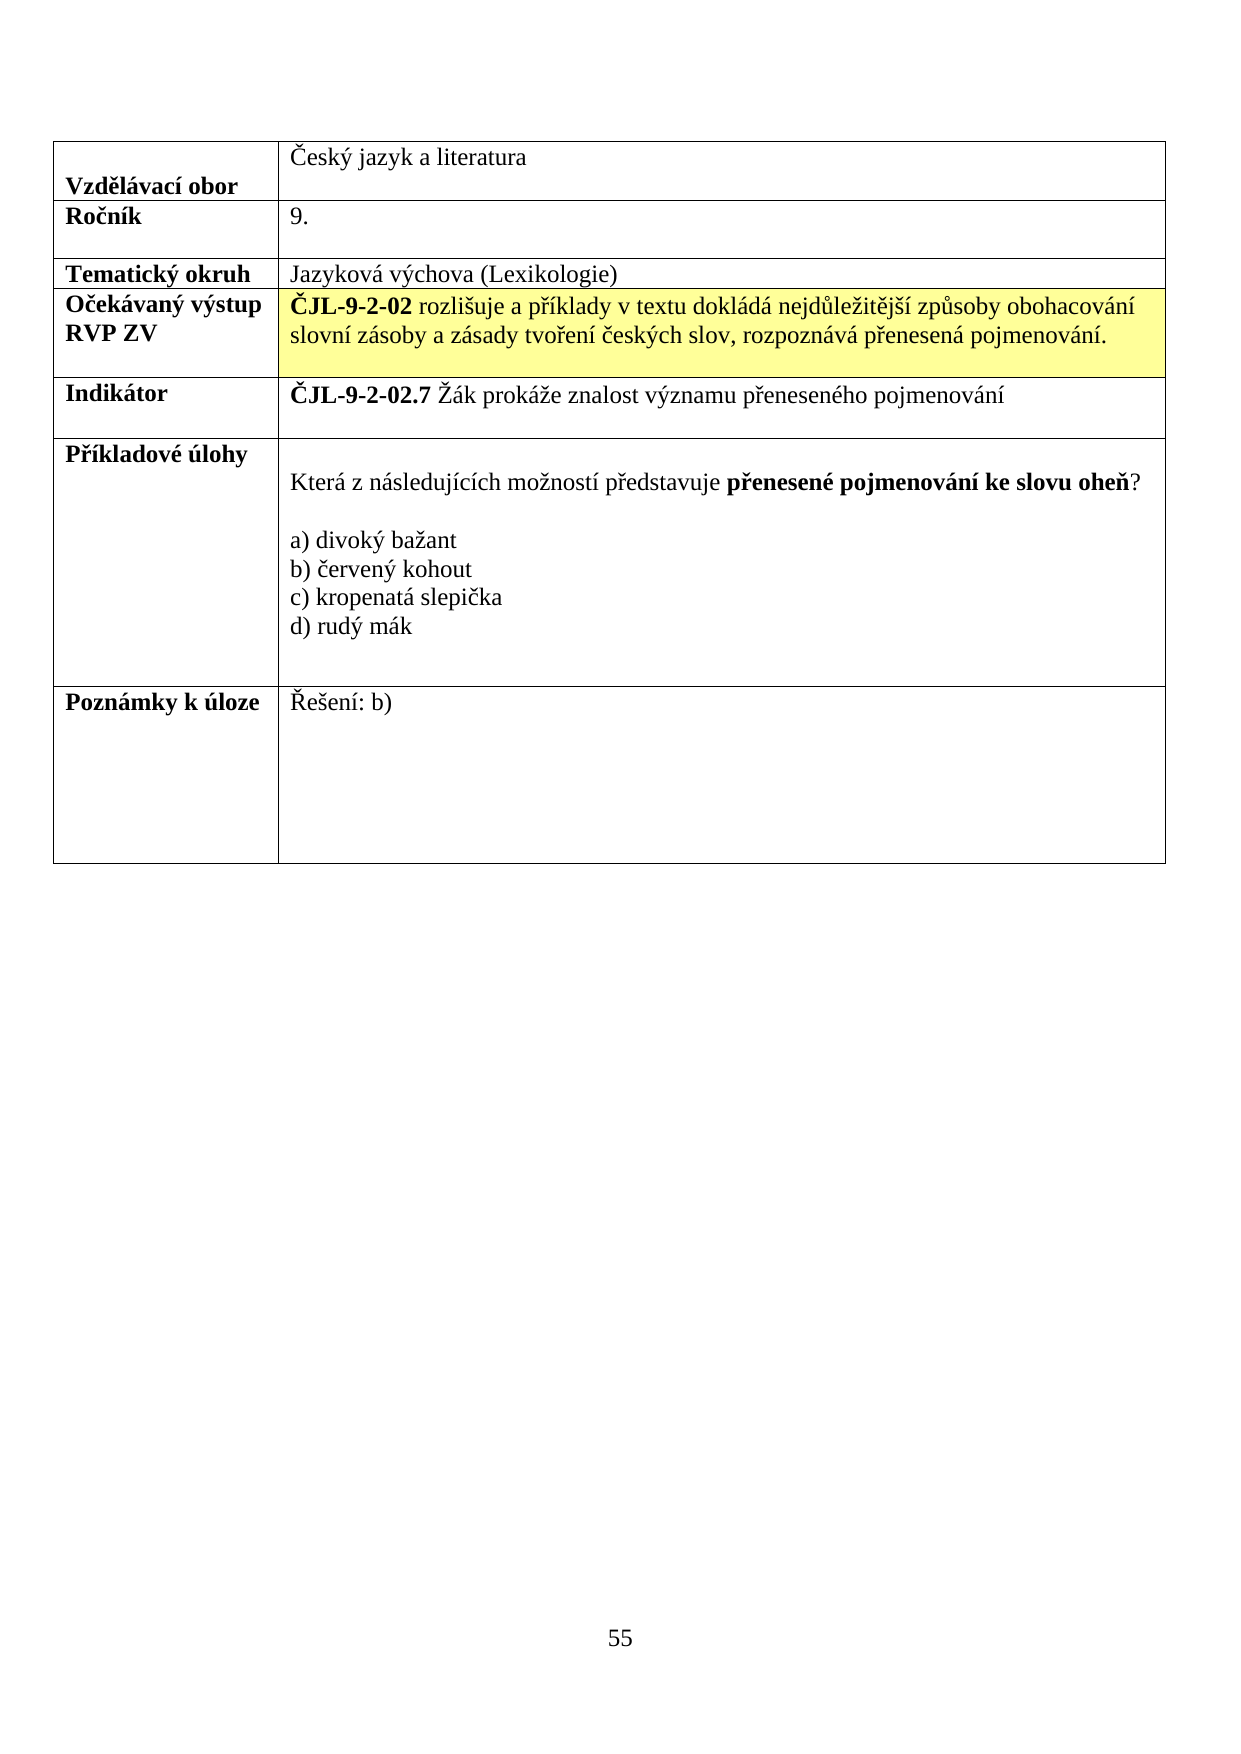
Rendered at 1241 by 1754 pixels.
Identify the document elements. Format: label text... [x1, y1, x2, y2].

table_cell Jazyková výchova (Lexikologie) [279, 259, 1165, 288]
table_cell Řešení: b) [279, 687, 1165, 863]
table_cell Která z následujících možností představuje přenesené pojmenování ke slovu oheň? a) divoký bažant b) červený kohout c) kropenatá slepička d) rudý mák [279, 439, 1165, 686]
table_cell Tematický okruh [54, 259, 278, 288]
table_cell ČJL-9-2-02 rozlišuje a příklady v textu dokládá nejdůležitější způsoby obohacování slovní zásoby a zásady tvoření českých slov, rozpoznává přenesená pojmenování. [279, 289, 1165, 377]
table_cell Očekávaný výstup RVP ZV [54, 289, 278, 377]
table_cell Poznámky k úloze [54, 687, 278, 863]
table_cell 9. [279, 201, 1165, 258]
table_cell Indikátor [54, 378, 278, 438]
table_cell ČJL-9-2-02.7 Žák prokáže znalost významu přeneseného pojmenování [279, 378, 1165, 438]
table_header Vzdělávací obor [54, 142, 278, 200]
table_cell Příkladové úlohy [54, 439, 278, 686]
table_header Český jazyk a literatura [279, 142, 1165, 200]
table_cell Ročník [54, 201, 278, 258]
